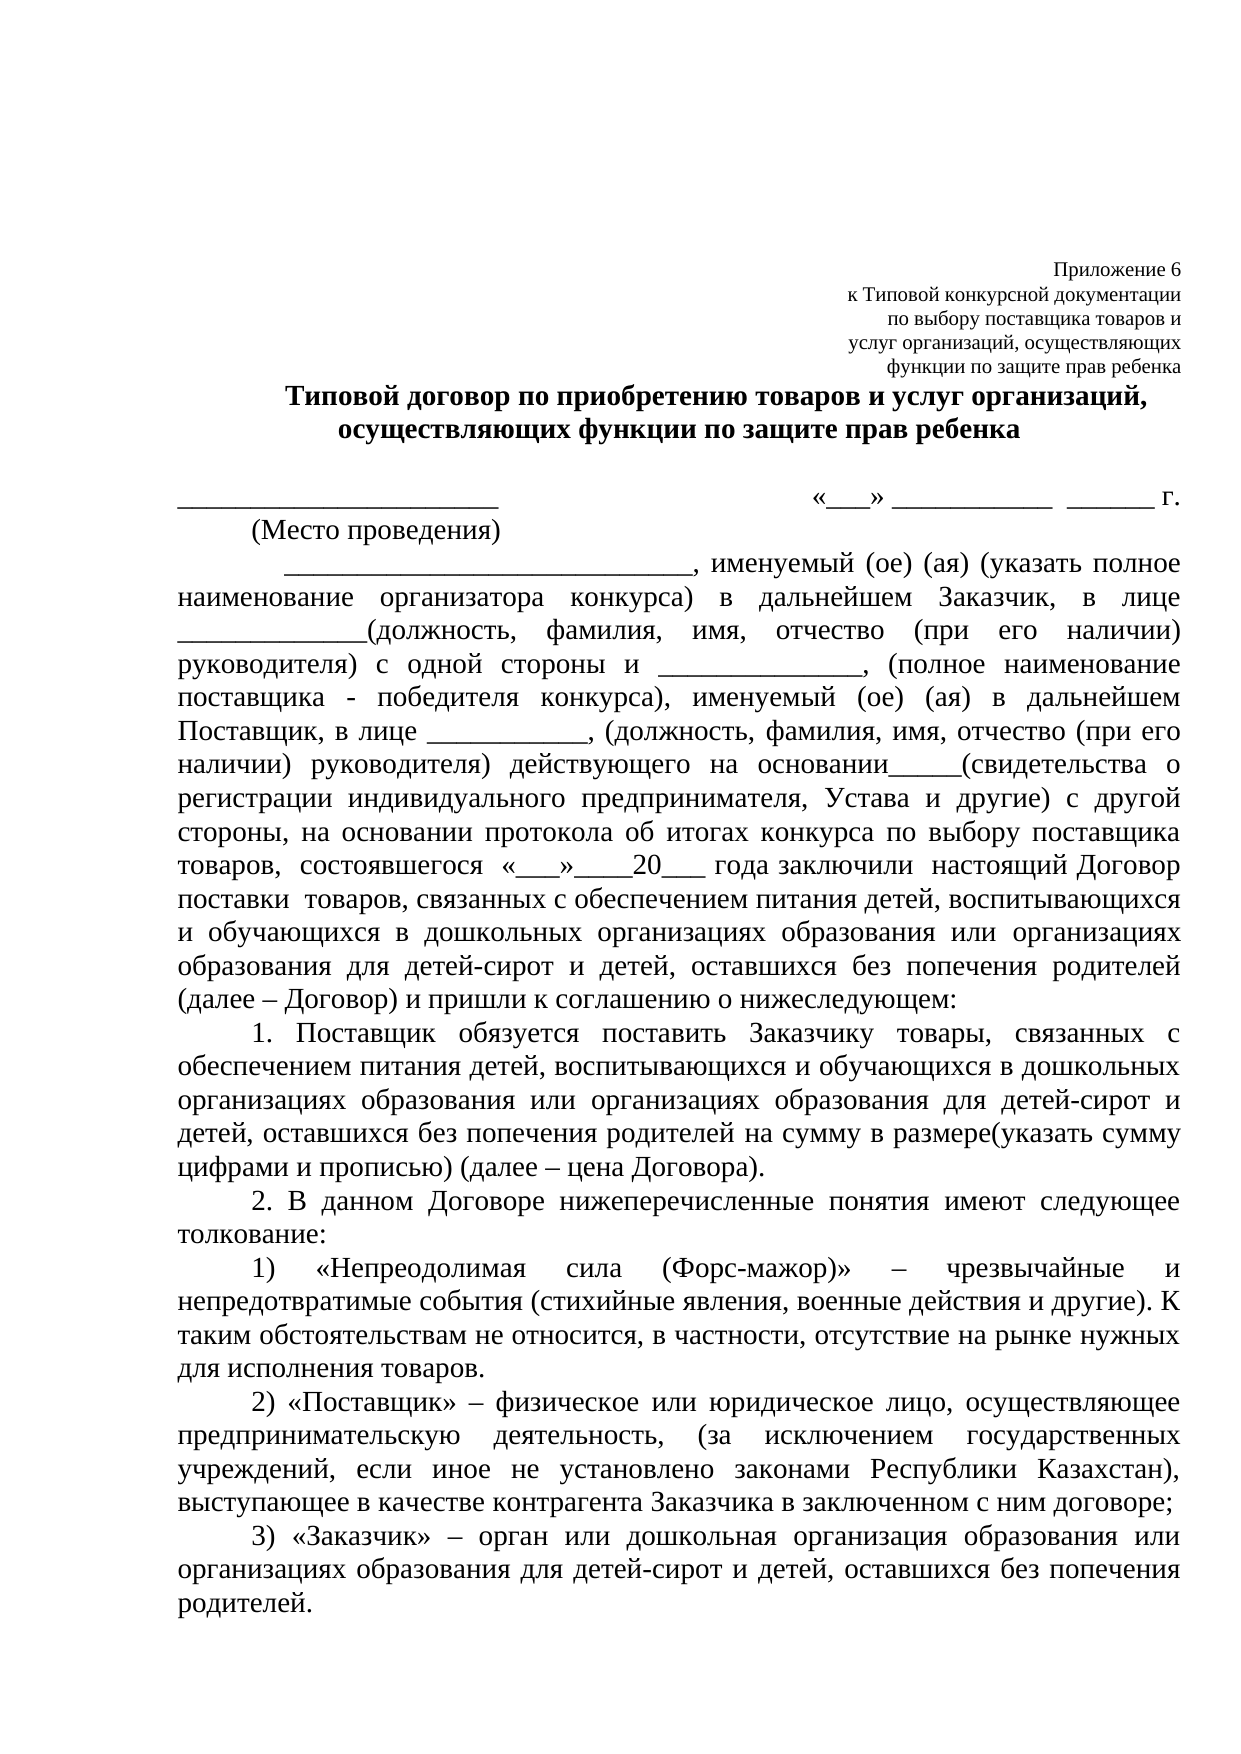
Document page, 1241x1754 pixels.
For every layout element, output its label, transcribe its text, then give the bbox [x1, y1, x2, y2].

text 3) «Заказчик» – орган или дошкольная организация образования или организациях образования для детей-сирот и детей, оставшихся без попечения родителей. [177, 1518, 1181, 1619]
text к Типовой конкурсной документации по выбору поставщика товаров и услуг организаций, осуществляющих функции по защите прав ребенка [842, 281, 1181, 378]
text ____________________________, именуемый (ое) (ая) (указать полное наименование организатора конкурса) в дальнейшем Заказчик, в лице _____________(должность, фамилия, имя, отчество (при его наличии) руководителя) с одной стороны и ______________, (полное наименование поставщика - победителя конкурса), именуемый (ое) (ая) в дальнейшем Поставщик, в лице ___________, (должность, фамилия, имя, отчество (при его наличии) руководителя) действующего на основании_____(свидетельства о регистрации индивидуального предпринимателя, Устава и другие) с другой стороны, на основании протокола об итогах конкурса по выбору поставщика товаров, состоявшегося «___»____20___ года заключили настоящий Договор поставки товаров, связанных с обеспечением питания детей, воспитывающихся и обучающихся в дошкольных организациях образования или организациях образования для детей-сирот и детей, оставшихся без попечения родителей (далее – Договор) и пришли к соглашению о нижеследующем: [177, 545, 1181, 1015]
text 2. В данном Договоре нижеперечисленные понятия имеют следующее толкование: [177, 1183, 1181, 1250]
text (Место проведения) [177, 512, 1181, 545]
text 1) «Непреодолимая сила (Форс-мажор)» – чрезвычайные и непредотвратимые события (стихийные явления, военные действия и другие). К таким обстоятельствам не относится, в частности, отсутствие на рынке нужных для исполнения товаров. [177, 1250, 1181, 1384]
text 1. Поставщик обязуется поставить Заказчику товары, связанных с обеспечением питания детей, воспитывающихся и обучающихся в дошкольных организациях образования или организациях образования для детей-сирот и детей, оставшихся без попечения родителей на сумму в размере(указать сумму цифрами и прописью) (далее – цена Договора). [177, 1015, 1181, 1183]
text Типовой договор по приобретению товаров и услуг организаций, осуществляющих функции по защите прав ребенка [177, 378, 1181, 445]
text Приложение 6 [842, 257, 1181, 281]
text 2) «Поставщик» – физическое или юридическое лицо, осуществляющее предпринимательскую деятельность, (за исключением государственных учреждений, если иное не установлено законами Республики Казахстан), выступающее в качестве контрагента Заказчика в заключенном с ним договоре; [177, 1384, 1181, 1518]
text ______________________ «___» ___________ ______ г. [177, 478, 1181, 512]
